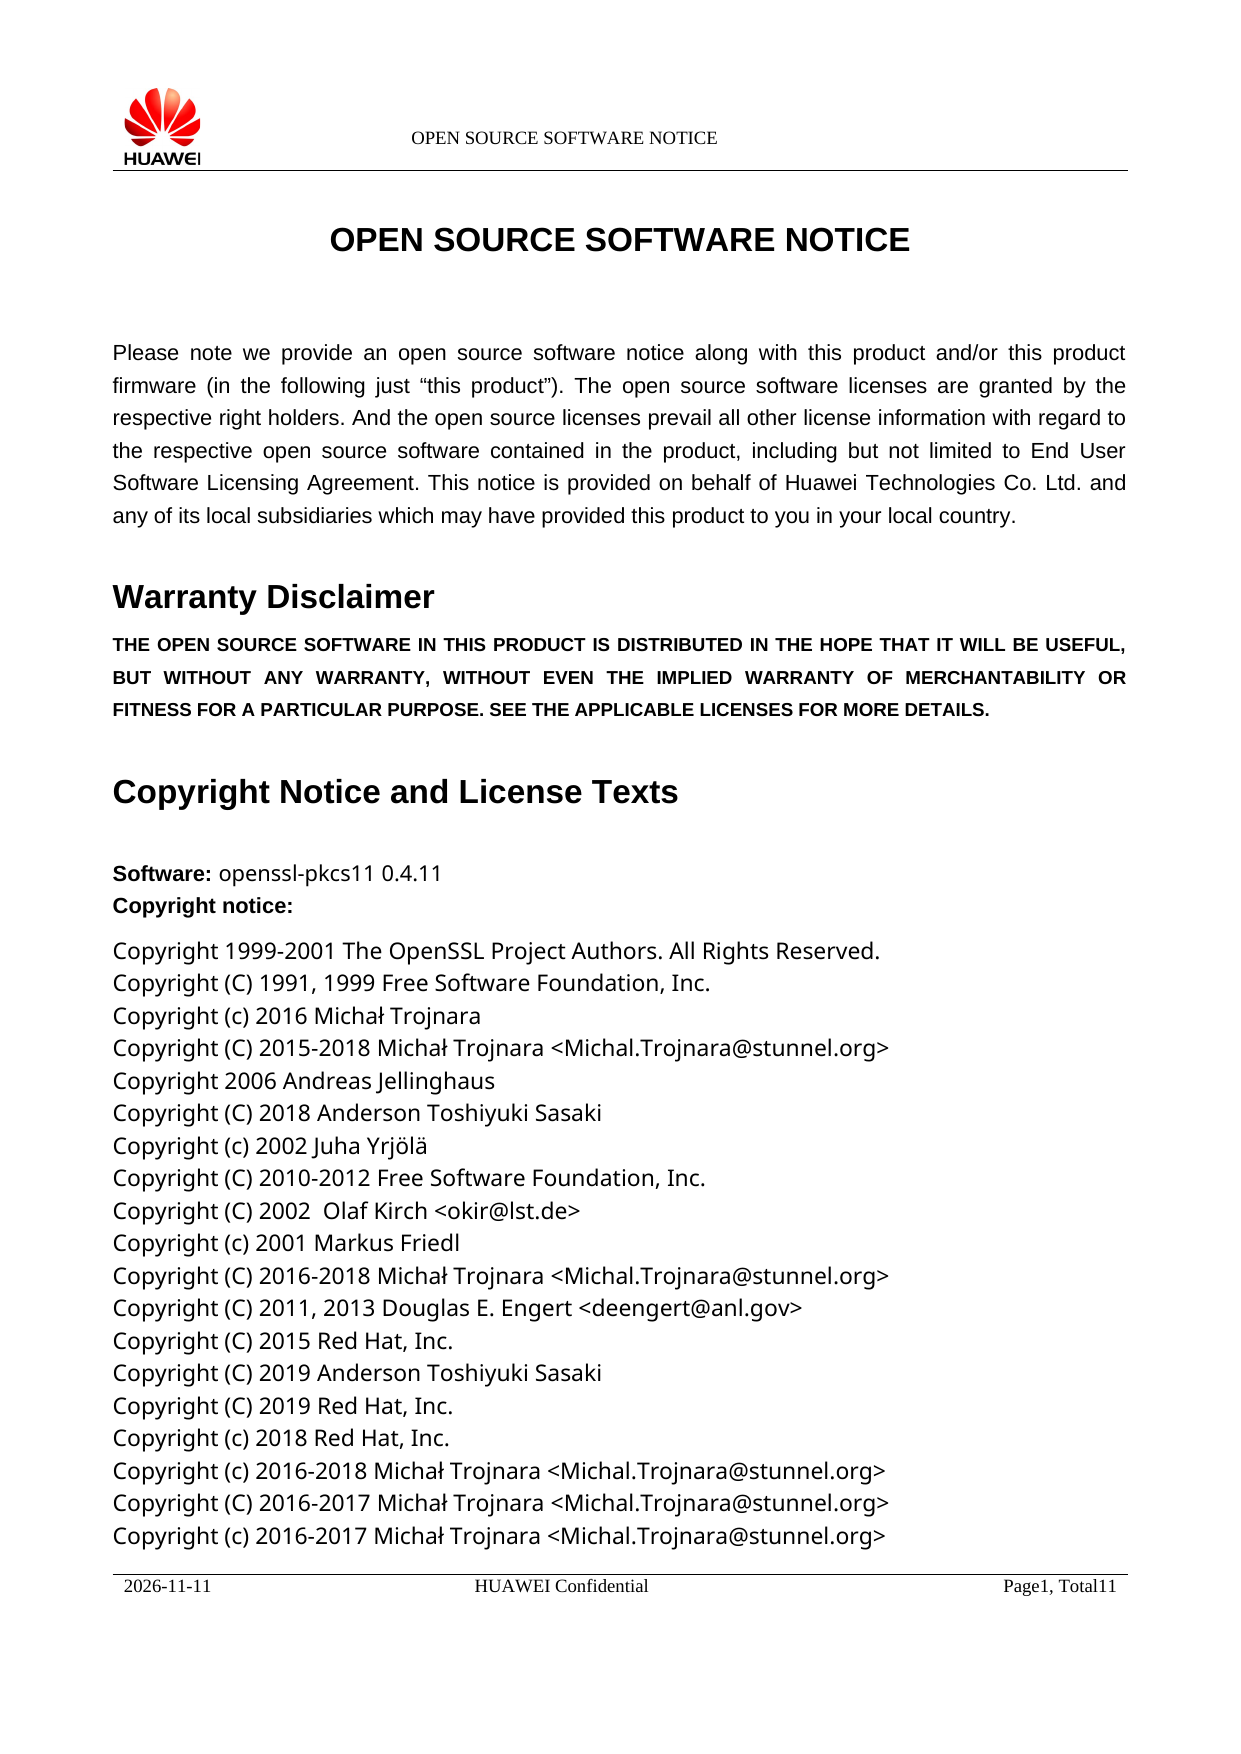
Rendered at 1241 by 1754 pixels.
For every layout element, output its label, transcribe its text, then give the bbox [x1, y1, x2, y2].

text Copyright notice: [112, 889, 1128, 921]
text Copyright Notice and License Texts [112, 759, 1128, 824]
text Warranty Disclaimer [112, 564, 1128, 629]
text The open source software in this product is distributed in the hope that it will be useful, but WITHOUT ANY WARRANTY, without even the implied warranty of MERCHANTABILITY or FITNESS FOR A PARTICULAR PURPOSE. See the applicable licenses for more details. [112, 629, 1128, 726]
text OPEN SOURCE SOFTWARE NOTICE [112, 206, 1128, 271]
text Please note we provide an open source software notice along with this product and/or this product firmware (in the following just “this product”). The open source software licenses are granted by the respective right holders. And the open source licenses prevail all other license information with regard to the respective open source software contained in the product, including but not limited to End User Software Licensing Agreement. This notice is provided on behalf of Huawei Technologies Co. Ltd. and any of its local subsidiaries which may have provided this product to you in your local country. [112, 336, 1128, 531]
picture [124, 88, 201, 165]
title Software: openssl-pkcs11 0.4.11 [112, 856, 1128, 889]
